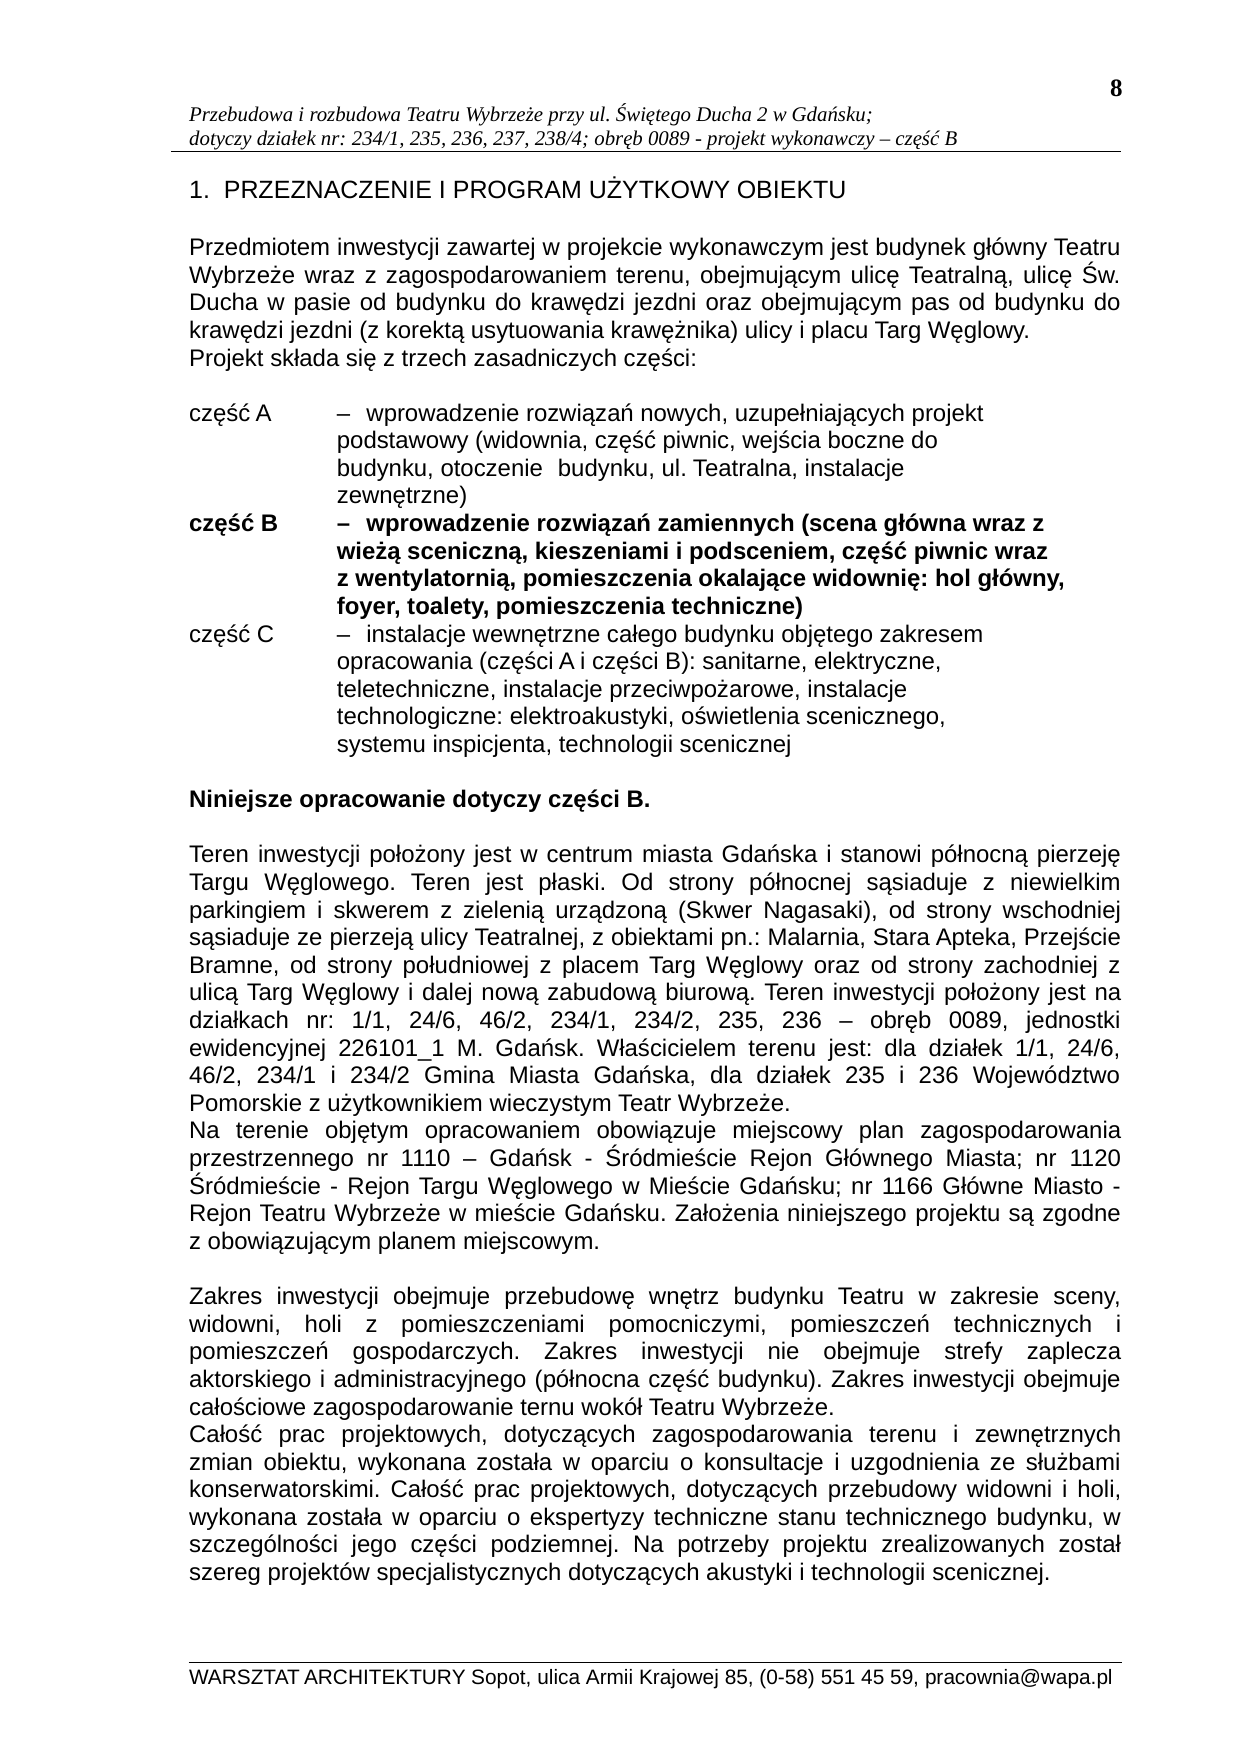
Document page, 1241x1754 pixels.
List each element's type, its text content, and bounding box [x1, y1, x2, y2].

text Projekt składa się z trzech zasadniczych części: [189, 343, 1122, 371]
text część A – wprowadzenie rozwiązań nowych, uzupełniających projekt podstawowy (widownia, część piwnic, wejścia boczne do budynku, otoczenie budynku, ul. Teatralna, instalacje zewnętrzne) [189, 399, 1122, 509]
text Niniejsze opracowanie dotyczy części B. [189, 785, 1122, 813]
text Zakres inwestycji obejmuje przebudowę wnętrz budynku Teatru w zakresie sceny, widowni, holi z pomieszczeniami pomocniczymi, pomieszczeń technicznych i pomieszczeń gospodarczych. Zakres inwestycji nie obejmuje strefy zaplecza aktorskiego i administracyjnego (północna część budynku). Zakres inwestycji obejmuje całościowe zagospodarowanie ternu wokół Teatru Wybrzeże. [189, 1282, 1122, 1420]
text Przedmiotem inwestycji zawartej w projekcie wykonawczym jest budynek główny Teatru Wybrzeże wraz z zagospodarowaniem terenu, obejmującym ulicę Teatralną, ulicę Św. Ducha w pasie od budynku do krawędzi jezdni oraz obejmującym pas od budynku do krawędzi jezdni (z korektą usytuowania krawężnika) ulicy i placu Targ Węglowy. [189, 233, 1122, 343]
text część B – wprowadzenie rozwiązań zamiennych (scena główna wraz z wieżą sceniczną, kieszeniami i podsceniem, część piwnic wraz z wentylatornią, pomieszczenia okalające widownię: hol główny, foyer, toalety, pomieszczenia techniczne) [189, 509, 1122, 619]
text Na terenie objętym opracowaniem obowiązuje miejscowy plan zagospodarowania przestrzennego nr 1110 – Gdańsk - Śródmieście Rejon Głównego Miasta; nr 1120 Śródmieście - Rejon Targu Węglowego w Mieście Gdańsku; nr 1166 Główne Miasto - Rejon Teatru Wybrzeże w mieście Gdańsku. Założenia niniejszego projektu są zgodne z obowiązującym planem miejscowym. [189, 1116, 1122, 1254]
text Teren inwestycji położony jest w centrum miasta Gdańska i stanowi północną pierzeję Targu Węglowego. Teren jest płaski. Od strony północnej sąsiaduje z niewielkim parkingiem i skwerem z zielenią urządzoną (Skwer Nagasaki), od strony wschodniej sąsiaduje ze pierzeją ulicy Teatralnej, z obiektami pn.: Malarnia, Stara Apteka, Przejście Bramne, od strony południowej z placem Targ Węglowy oraz od strony zachodniej z ulicą Targ Węglowy i dalej nową zabudową biurową. Teren inwestycji położony jest na działkach nr: 1/1, 24/6, 46/2, 234/1, 234/2, 235, 236 – obręb 0089, jednostki ewidencyjnej 226101_1 M. Gdańsk. Właścicielem terenu jest: dla działek 1/1, 24/6, 46/2, 234/1 i 234/2 Gmina Miasta Gdańska, dla działek 235 i 236 Województwo Pomorskie z użytkownikiem wieczystym Teatr Wybrzeże. [189, 840, 1122, 1116]
text 1. PRZEZNACZENIE I PROGRAM UŻYTKOWY OBIEKTU [189, 176, 1122, 204]
text część C – instalacje wewnętrzne całego budynku objętego zakresem opracowania (części A i części B): sanitarne, elektryczne, teletechniczne, instalacje przeciwpożarowe, instalacje technologiczne: elektroakustyki, oświetlenia scenicznego, systemu inspicjenta, technologii scenicznej [189, 619, 1122, 757]
text Całość prac projektowych, dotyczących zagospodarowania terenu i zewnętrznych zmian obiektu, wykonana została w oparciu o konsultacje i uzgodnienia ze służbami konserwatorskimi. Całość prac projektowych, dotyczących przebudowy widowni i holi, wykonana została w oparciu o ekspertyzy techniczne stanu technicznego budynku, w szczególności jego części podziemnej. Na potrzeby projektu zrealizowanych został szereg projektów specjalistycznych dotyczących akustyki i technologii scenicznej. [189, 1420, 1122, 1586]
